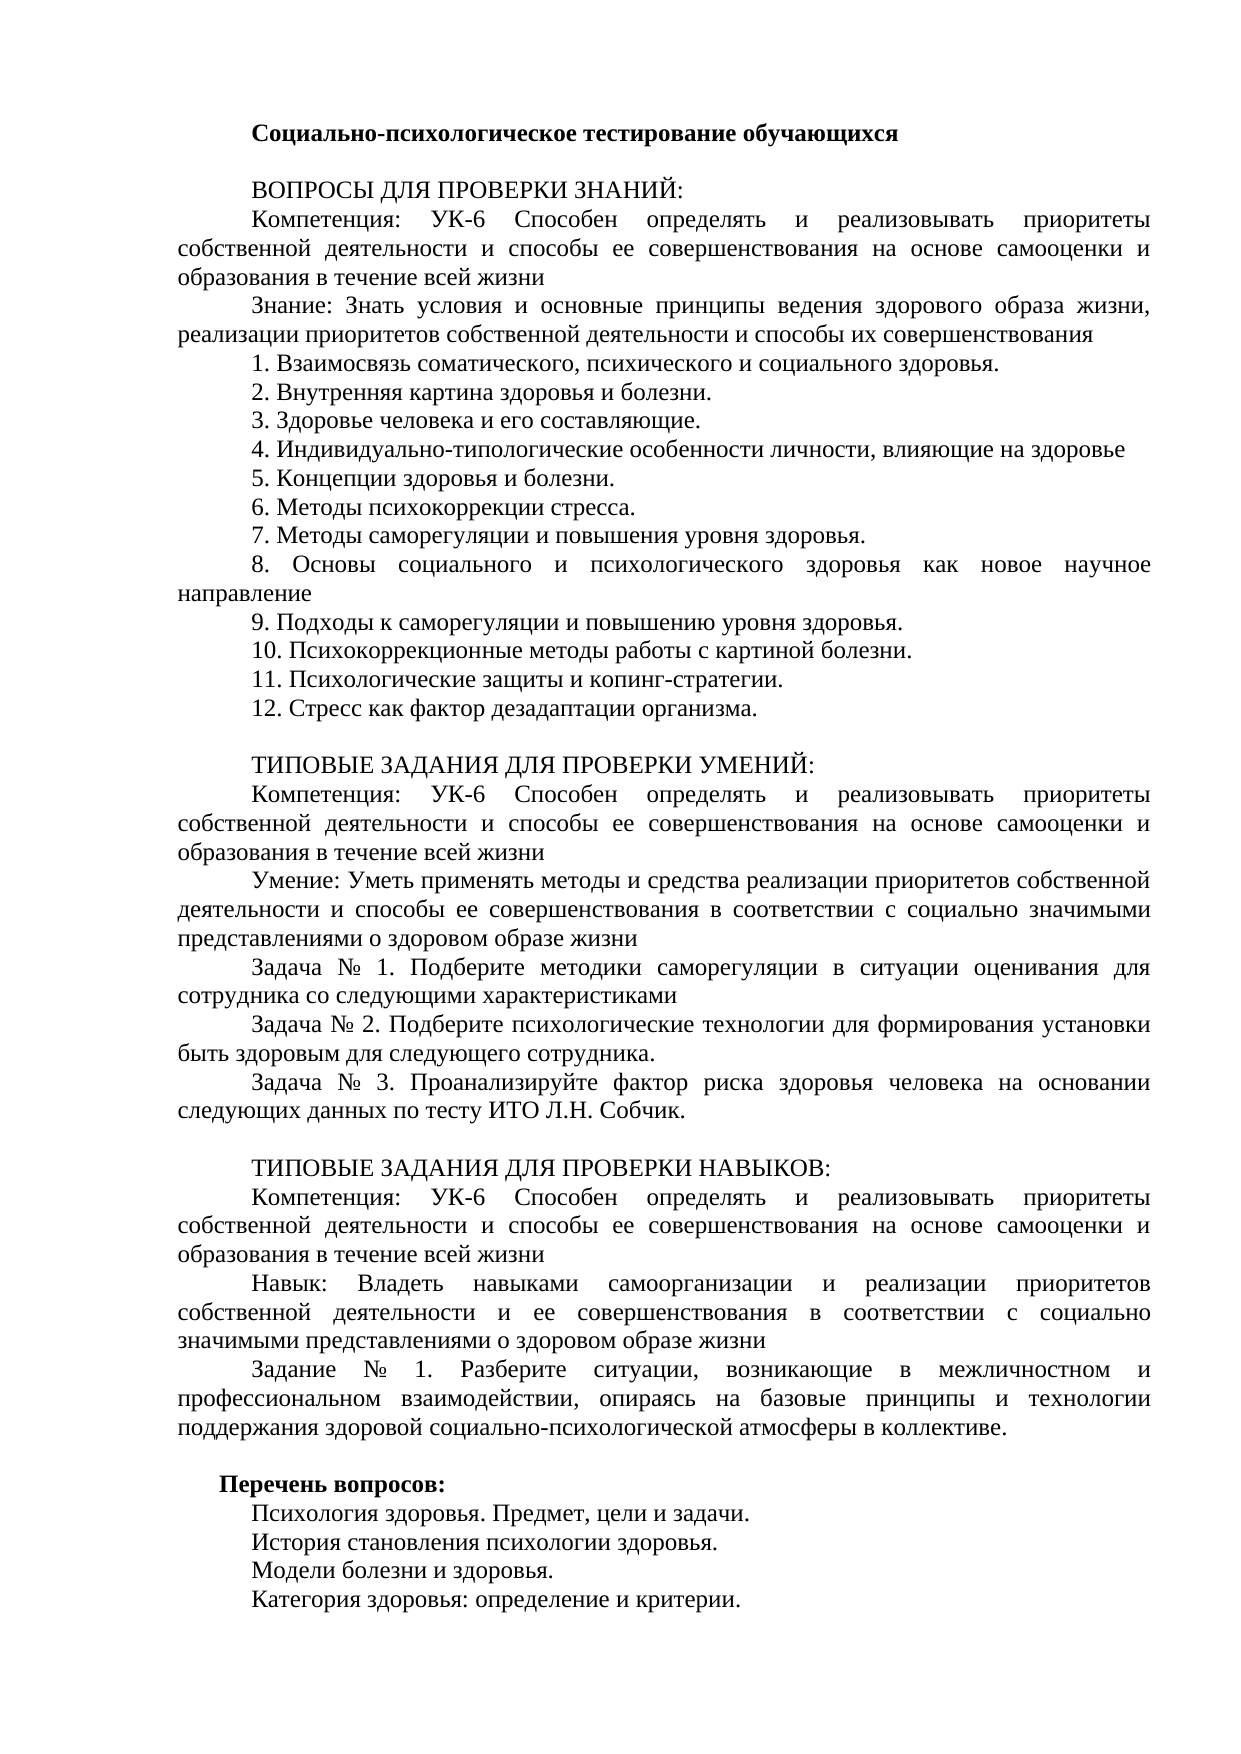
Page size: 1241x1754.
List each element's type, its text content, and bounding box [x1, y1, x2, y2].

text Задача № 1. Подберите методики саморегуляции в ситуации оценивания для сотрудника со следующими характеристиками [177, 952, 1152, 1009]
text 4. Индивидуально-типологические особенности личности, влияющие на здоровье [177, 434, 1152, 463]
text Социально-психологическое тестирование обучающихся [177, 118, 1152, 147]
text 6. Методы психокоррекции стресса. [177, 492, 1152, 521]
text Умение: Уметь применять методы и средства реализации приоритетов собственной деятельности и способы ее совершенствования в соответствии с социально значимыми представлениями о здоровом образе жизни [177, 866, 1152, 952]
text Знание: Знать условия и основные принципы ведения здорового образа жизни, реализации приоритетов собственной деятельности и способы их совершенствования [177, 291, 1152, 348]
text 9. Подходы к саморегуляции и повышению уровня здоровья. [177, 607, 1152, 636]
text Навык: Владеть навыками самоорганизации и реализации приоритетов собственной деятельности и ее совершенствования в соответствии с социально значимыми представлениями о здоровом образе жизни [177, 1268, 1152, 1354]
text 11. Психологические защиты и копинг-стратегии. [177, 664, 1152, 693]
text 8. Основы социального и психологического здоровья как новое научное направление [177, 549, 1152, 607]
text 3. Здоровье человека и его составляющие. [177, 406, 1152, 434]
text ТИПОВЫЕ ЗАДАНИЯ ДЛЯ ПРОВЕРКИ НАВЫКОВ: [177, 1153, 1152, 1182]
text Перечень вопросов: [177, 1469, 1152, 1498]
text 1. Взаимосвязь соматического, психического и социального здоровья. [177, 348, 1152, 377]
text Компетенция: УК-6 Способен определять и реализовывать приоритеты собственной деятельности и способы ее совершенствования на основе самооценки и образования в течение всей жизни [177, 779, 1152, 866]
text История становления психологии здоровья. [177, 1527, 1152, 1556]
text ТИПОВЫЕ ЗАДАНИЯ ДЛЯ ПРОВЕРКИ УМЕНИЙ: [177, 751, 1152, 779]
text 7. Методы саморегуляции и повышения уровня здоровья. [177, 521, 1152, 549]
text Задание № 1. Разберите ситуации, возникающие в межличностном и профессиональном взаимодействии, опираясь на базовые принципы и технологии поддержания здоровой социально-психологической атмосферы в коллективе. [177, 1354, 1152, 1441]
text 2. Внутренняя картина здоровья и болезни. [177, 377, 1152, 406]
text 10. Психокоррекционные методы работы с картиной болезни. [177, 636, 1152, 664]
text Категория здоровья: определение и критерии. [177, 1584, 1152, 1613]
text Модели болезни и здоровья. [177, 1556, 1152, 1584]
text Компетенция: УК-6 Способен определять и реализовывать приоритеты собственной деятельности и способы ее совершенствования на основе самооценки и образования в течение всей жизни [177, 204, 1152, 291]
text 12. Стресс как фактор дезадаптации организма. [177, 693, 1152, 722]
text 5. Концепции здоровья и болезни. [177, 463, 1152, 492]
text Психология здоровья. Предмет, цели и задачи. [177, 1498, 1152, 1527]
text Задача № 3. Проанализируйте фактор риска здоровья человека на основании следующих данных по тесту ИТО Л.Н. Собчик. [177, 1067, 1152, 1124]
text Задача № 2. Подберите психологические технологии для формирования установки быть здоровым для следующего сотрудника. [177, 1009, 1152, 1067]
text Компетенция: УК-6 Способен определять и реализовывать приоритеты собственной деятельности и способы ее совершенствования на основе самооценки и образования в течение всей жизни [177, 1182, 1152, 1268]
text ВОПРОСЫ ДЛЯ ПРОВЕРКИ ЗНАНИЙ: [177, 176, 1152, 204]
